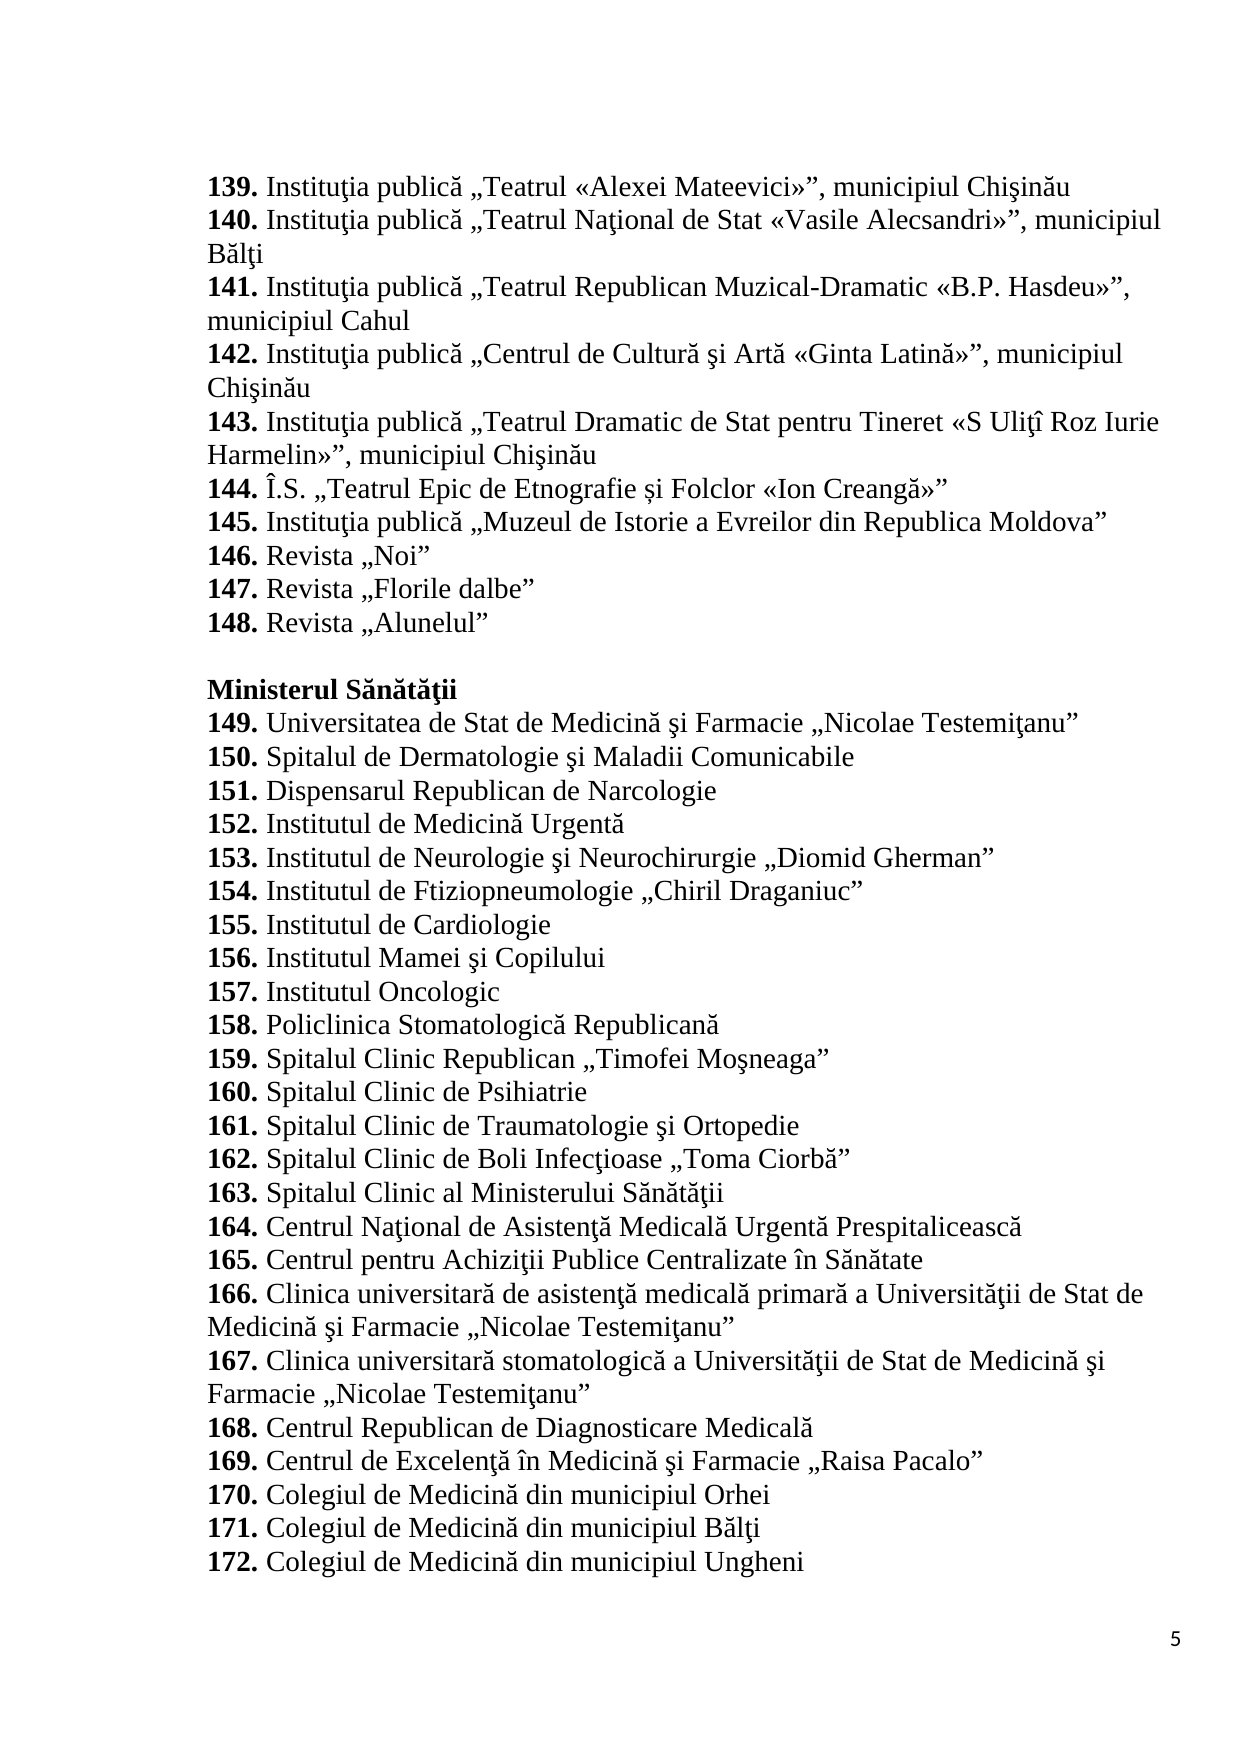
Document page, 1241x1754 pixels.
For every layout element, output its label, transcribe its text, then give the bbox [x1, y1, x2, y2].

text Ministerul Sănătăţii [207, 672, 1181, 706]
list Centrul Naţional de Asistenţă Medicală Urgentă Prespitalicească [207, 1209, 1181, 1242]
list Instituţia publică „Teatrul Dramatic de Stat pentru Tineret «S Uliţî Roz Iurie Harmelin»”, municipiul Chişinău [207, 404, 1181, 471]
list Clinica universitară de asistenţă medicală primară a Universităţii de Stat de Medicină şi Farmacie „Nicolae Testemiţanu” [207, 1276, 1181, 1343]
list Institutul de Cardiologie [207, 907, 1181, 940]
list Revista „Noi” [207, 538, 1181, 571]
list Colegiul de Medicină din municipiul Bălţi [207, 1511, 1181, 1544]
list Clinica universitară stomatologică a Universităţii de Stat de Medicină şi Farmacie „Nicolae Testemiţanu” [207, 1343, 1181, 1410]
list Instituţia publică „Teatrul Naţional de Stat «Vasile Alecsandri»”, municipiul Bălţi [207, 202, 1181, 269]
list Spitalul Clinic de Traumatologie şi Ortopedie [207, 1108, 1181, 1142]
list Policlinica Stomatologică Republicană [207, 1007, 1181, 1041]
list Instituţia publică „Muzeul de Istorie a Evreilor din Republica Moldova” [207, 504, 1181, 538]
list Spitalul Clinic de Boli Infecţioase „Toma Ciorbă” [207, 1142, 1181, 1175]
list Institutul Oncologic [207, 974, 1181, 1007]
list Î.S. „Teatrul Epic de Etnografie și Folclor «Ion Creangă»” [207, 471, 1181, 504]
list Spitalul Clinic de Psihiatrie [207, 1074, 1181, 1108]
list Spitalul de Dermatologie şi Maladii Comunicabile [207, 739, 1181, 773]
list Spitalul Clinic al Ministerului Sănătăţii [207, 1175, 1181, 1209]
list Spitalul Clinic Republican „Timofei Moşneaga” [207, 1041, 1181, 1074]
list Institutul de Neurologie şi Neurochirurgie „Diomid Gherman” [207, 840, 1181, 873]
list Centrul pentru Achiziţii Publice Centralizate în Sănătate [207, 1242, 1181, 1276]
list Revista „Alunelul” [207, 605, 1181, 638]
list Institutul de Medicină Urgentă [207, 806, 1181, 840]
list Centrul de Excelenţă în Medicină şi Farmacie „Raisa Pacalo” [207, 1443, 1181, 1477]
list Centrul Republican de Diagnosticare Medicală [207, 1410, 1181, 1443]
list Instituţia publică „Teatrul «Alexei Mateevici»”, municipiul Chişinău [207, 169, 1181, 202]
list Dispensarul Republican de Narcologie [207, 773, 1181, 806]
list Revista „Florile dalbe” [207, 571, 1181, 605]
list Institutul de Ftiziopneumologie „Chiril Draganiuc” [207, 873, 1181, 907]
list Instituţia publică „Centrul de Cultură şi Artă «Ginta Latină»”, municipiul Chişinău [207, 337, 1181, 404]
list Colegiul de Medicină din municipiul Orhei [207, 1477, 1181, 1511]
list Instituţia publică „Teatrul Republican Muzical-Dramatic «B.P. Hasdeu»”, municipiul Cahul [207, 269, 1181, 337]
list Universitatea de Stat de Medicină şi Farmacie „Nicolae Testemiţanu” [207, 706, 1181, 739]
list Colegiul de Medicină din municipiul Ungheni [207, 1544, 1181, 1578]
list Institutul Mamei şi Copilului [207, 940, 1181, 974]
